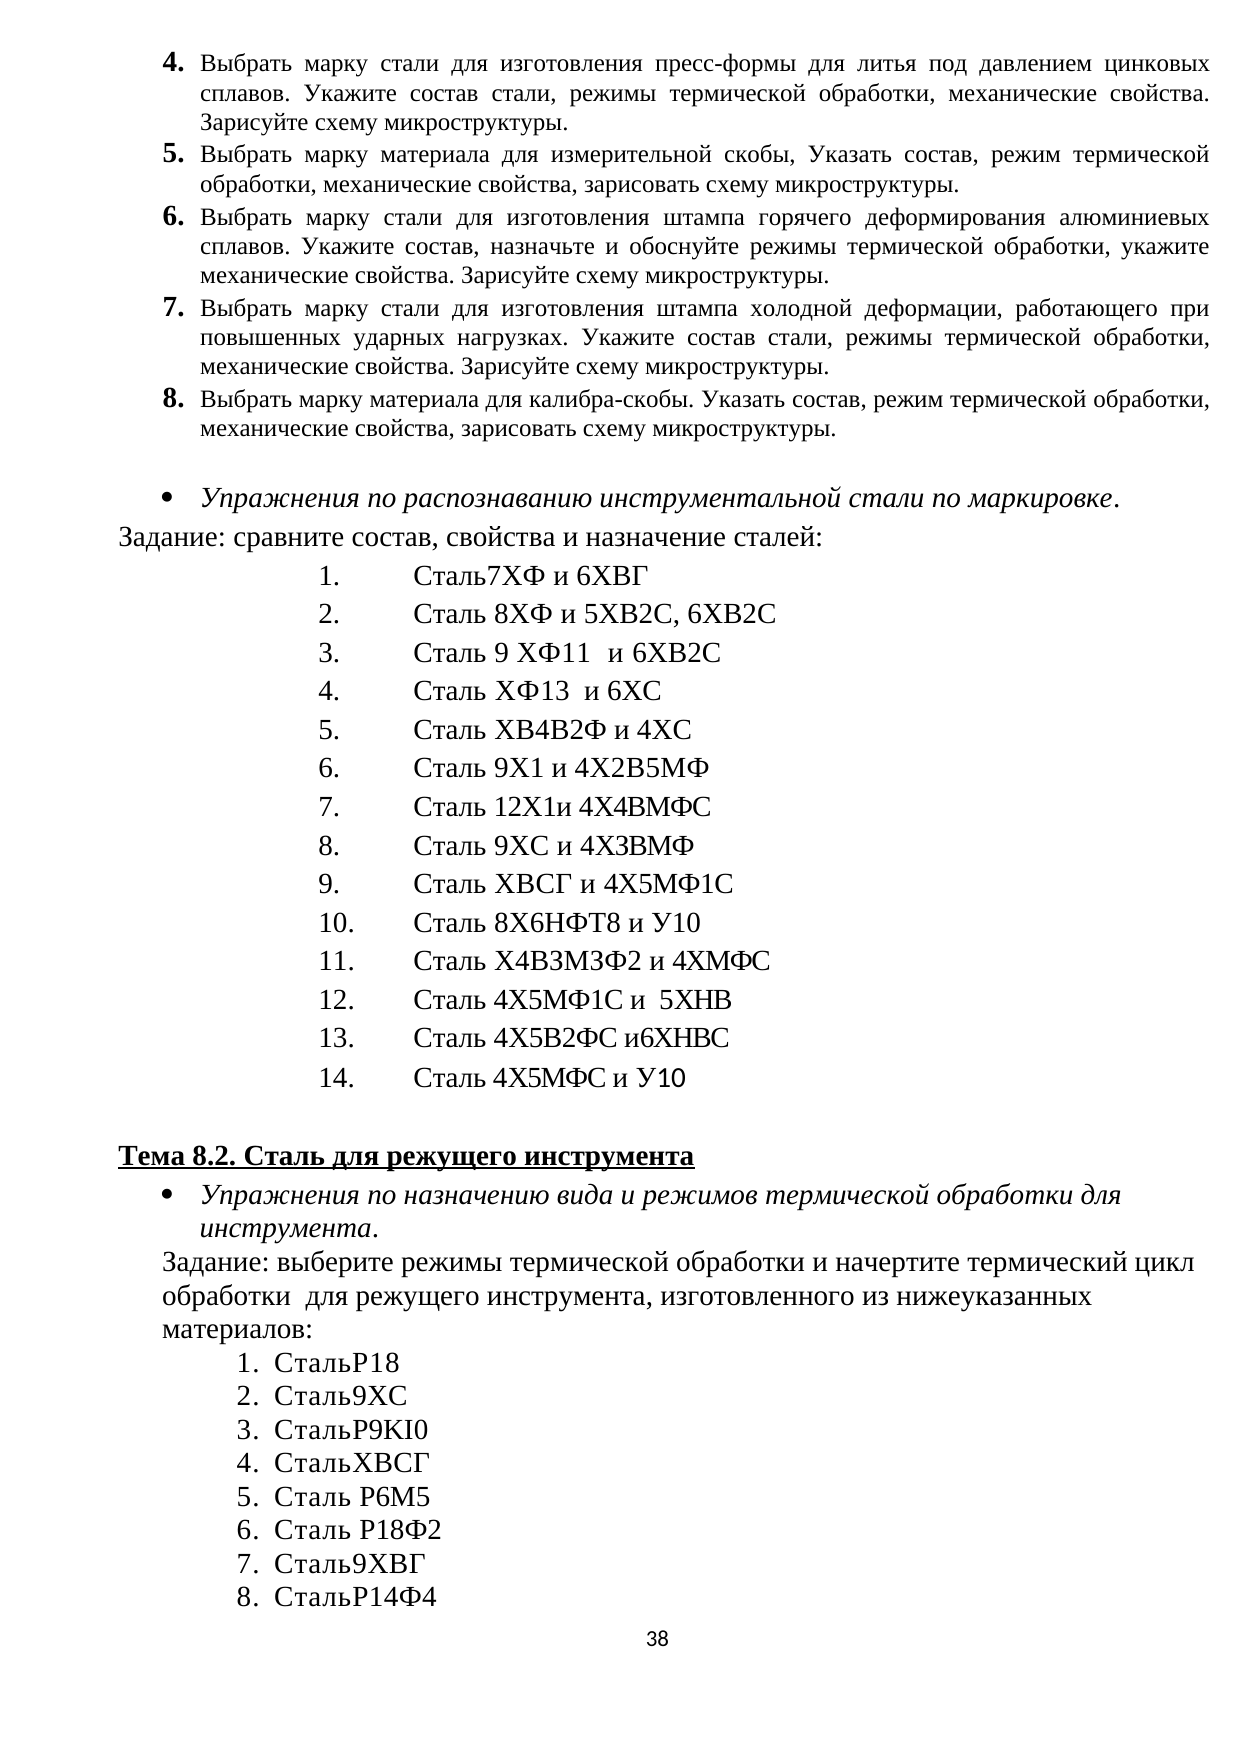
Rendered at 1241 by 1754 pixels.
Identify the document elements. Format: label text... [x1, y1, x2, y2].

text Задание: сравните состав, свойства и назначение сталей: [118, 519, 1196, 553]
list Сталь 8Х6НФТ8 и У10 [193, 905, 1196, 938]
list Сталь ХВСГ и 4Х5МФ1С [193, 866, 1196, 900]
list Сталь 4Х5В2ФС и6ХНВС [193, 1020, 1196, 1054]
list Сталь 9 ХФ11 и 6ХВ2С [193, 635, 1196, 668]
list Упражнения по распознаванию инструментальной стали по маркировке. [162, 481, 1196, 514]
list Сталь Р18Ф2 [236, 1512, 1196, 1546]
list Выбрать марку стали для изготовления штампа холодной деформации, работающего при повышенных ударных нагрузках. Укажите состав стали, режимы термической обработки, механические свойства. Зарисуйте схему микроструктуры. [162, 289, 1211, 380]
list Сталь ХФ13 и 6ХС [193, 673, 1196, 707]
list Сталь7ХФ и 6ХВГ [193, 558, 1196, 591]
list Упражнения по назначению вида и режимов термической обработки для инструмента. [162, 1177, 1196, 1244]
list Сталь 4Х5МФС и У10 [193, 1059, 1196, 1094]
list Сталь Х4ВЗМЗФ2 и 4ХМФС [193, 943, 1196, 977]
list Выбрать марку материала для измерительной скобы, Указать состав, режим термической обработки, механические свойства, зарисовать схему микроструктуры. [162, 135, 1211, 198]
list СтальP9KI0 [236, 1412, 1196, 1445]
list Сталь9ХС [236, 1378, 1196, 1412]
list Сталь 9ХС и 4ХЗВМФ [193, 828, 1196, 861]
list Сталь9ХВГ [236, 1546, 1196, 1579]
list СтальР18 [236, 1345, 1196, 1378]
list Выбрать марку стали для изготовления штампа горячего деформирования алюминиевых сплавов. Укажите состав, назначьте и обоснуйте режимы термической обработки, укажите механические свойства. Зарисуйте схему микроструктуры. [162, 198, 1211, 289]
list СтальХВСГ [236, 1445, 1196, 1479]
list Выбрать марку стали для изготовления пресс-формы для литья под давлением цинковых сплавов. Укажите состав стали, режимы термической обработки, механические свойства. Зарисуйте схему микроструктуры. [162, 44, 1211, 135]
list Сталь 12X1и 4Х4ВМФС [193, 789, 1196, 823]
list Выбрать марку материала для калибра-скобы. Указать состав, режим термической обработки, механические свойства, зарисовать схему микроструктуры. [162, 380, 1211, 442]
list Сталь Р6М5 [236, 1479, 1196, 1512]
list Сталь 4Х5МФ1С и 5ХНВ [193, 982, 1196, 1015]
text Тема 8.2. Сталь для режущего инструмента [118, 1138, 1196, 1172]
list Сталь 9X1 и 4Х2В5МФ [193, 751, 1196, 784]
list Сталь ХВ4В2Ф и 4ХС [193, 712, 1196, 746]
list Сталь 8ХФ и 5ХВ2С, 6ХВ2С [193, 596, 1196, 630]
text Задание: выберите режимы термической обработки и начертите термический цикл обработки для режущего инструмента, изготовленного из нижеуказанных материалов: [162, 1244, 1196, 1345]
list СтальР14Ф4 [236, 1579, 1196, 1613]
